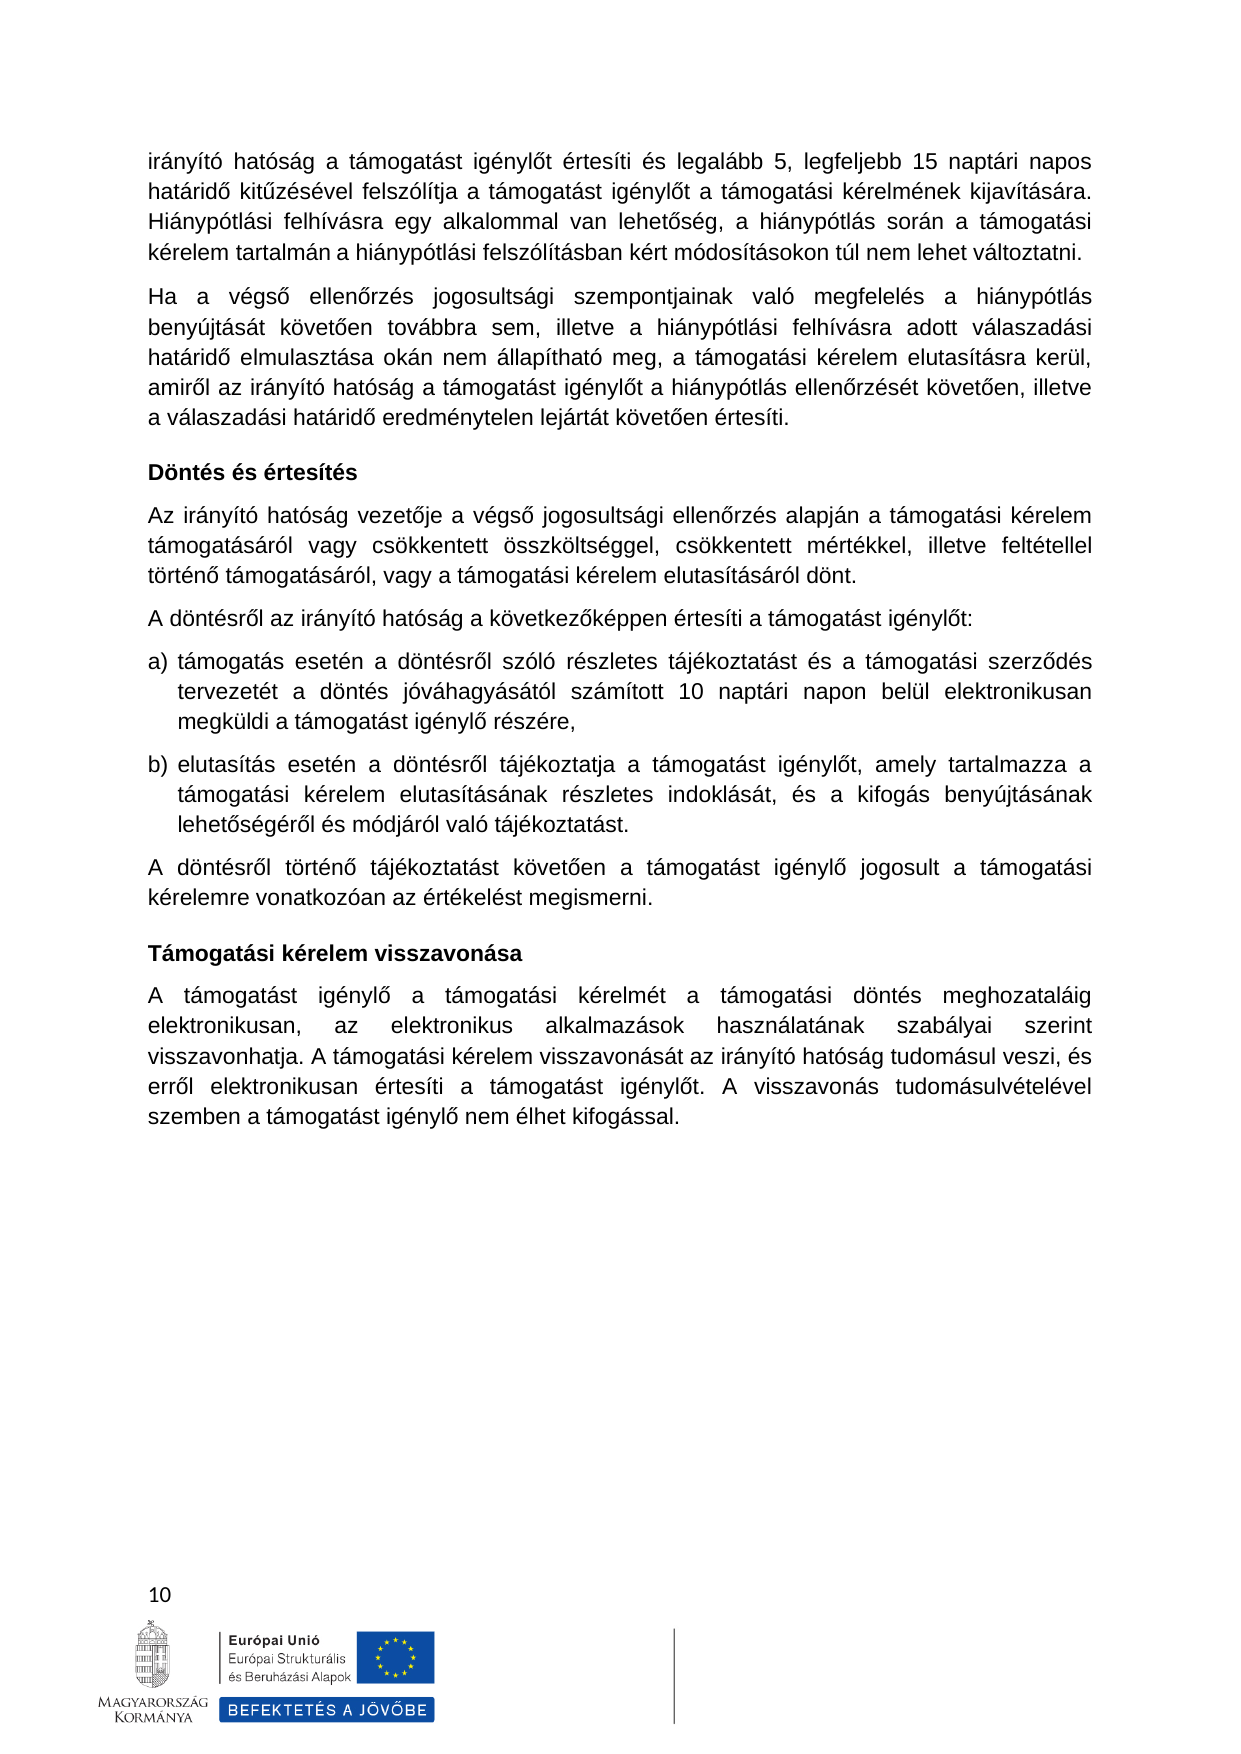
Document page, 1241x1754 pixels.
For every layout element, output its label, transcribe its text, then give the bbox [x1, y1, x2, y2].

picture [23, 1581, 685, 1754]
list Támogatási kérelem visszavonása [148, 939, 1093, 966]
list A támogatást igénylő a támogatási kérelmét a támogatási döntés meghozataláig elektronikusan, az elektronikus alkalmazások használatának szabályai szerint visszavonhatja. A támogatási kérelem visszavonását az irányító hatóság tudomásul veszi, és erről elektronikusan értesíti a támogatást igénylőt. A visszavonás tudomásulvételével szemben a támogatást igénylő nem élhet kifogással. [148, 982, 1093, 1129]
list A döntésről az irányító hatóság a következőképpen értesíti a támogatást igénylőt: [148, 605, 1093, 631]
list A döntésről történő tájékoztatást követően a támogatást igénylő jogosult a támogatási kérelemre vonatkozóan az értékelést megismerni. [148, 854, 1093, 911]
list elutasítás esetén a döntésről tájékoztatja a támogatást igénylőt, amely tartalmazza a támogatási kérelem elutasításának részletes indoklását, és a kifogás benyújtásának lehetőségéről és módjáról való tájékoztatást. [148, 751, 1093, 838]
list Az irányító hatóság vezetője a végső jogosultsági ellenőrzés alapján a támogatási kérelem támogatásáról vagy csökkentett összköltséggel, csökkentett mértékkel, illetve feltétellel történő támogatásáról, vagy a támogatási kérelem elutasításáról dönt. [148, 502, 1093, 589]
list Döntés és értesítés [148, 459, 1093, 486]
list Ha a végső ellenőrzés jogosultsági szempontjainak való megfelelés a hiánypótlás benyújtását követően továbbra sem, illetve a hiánypótlási felhívásra adott válaszadási határidő elmulasztása okán nem állapítható meg, a támogatási kérelem elutasításra kerül, amiről az irányító hatóság a támogatást igénylőt a hiánypótlás ellenőrzését követően, illetve a válaszadási határidő eredménytelen lejártát követően értesíti. [148, 283, 1093, 430]
list támogatás esetén a döntésről szóló részletes tájékoztatást és a támogatási szerződés tervezetét a döntés jóváhagyásától számított 10 naptári napon belül elektronikusan megküldi a támogatást igénylő részére, [148, 648, 1093, 734]
